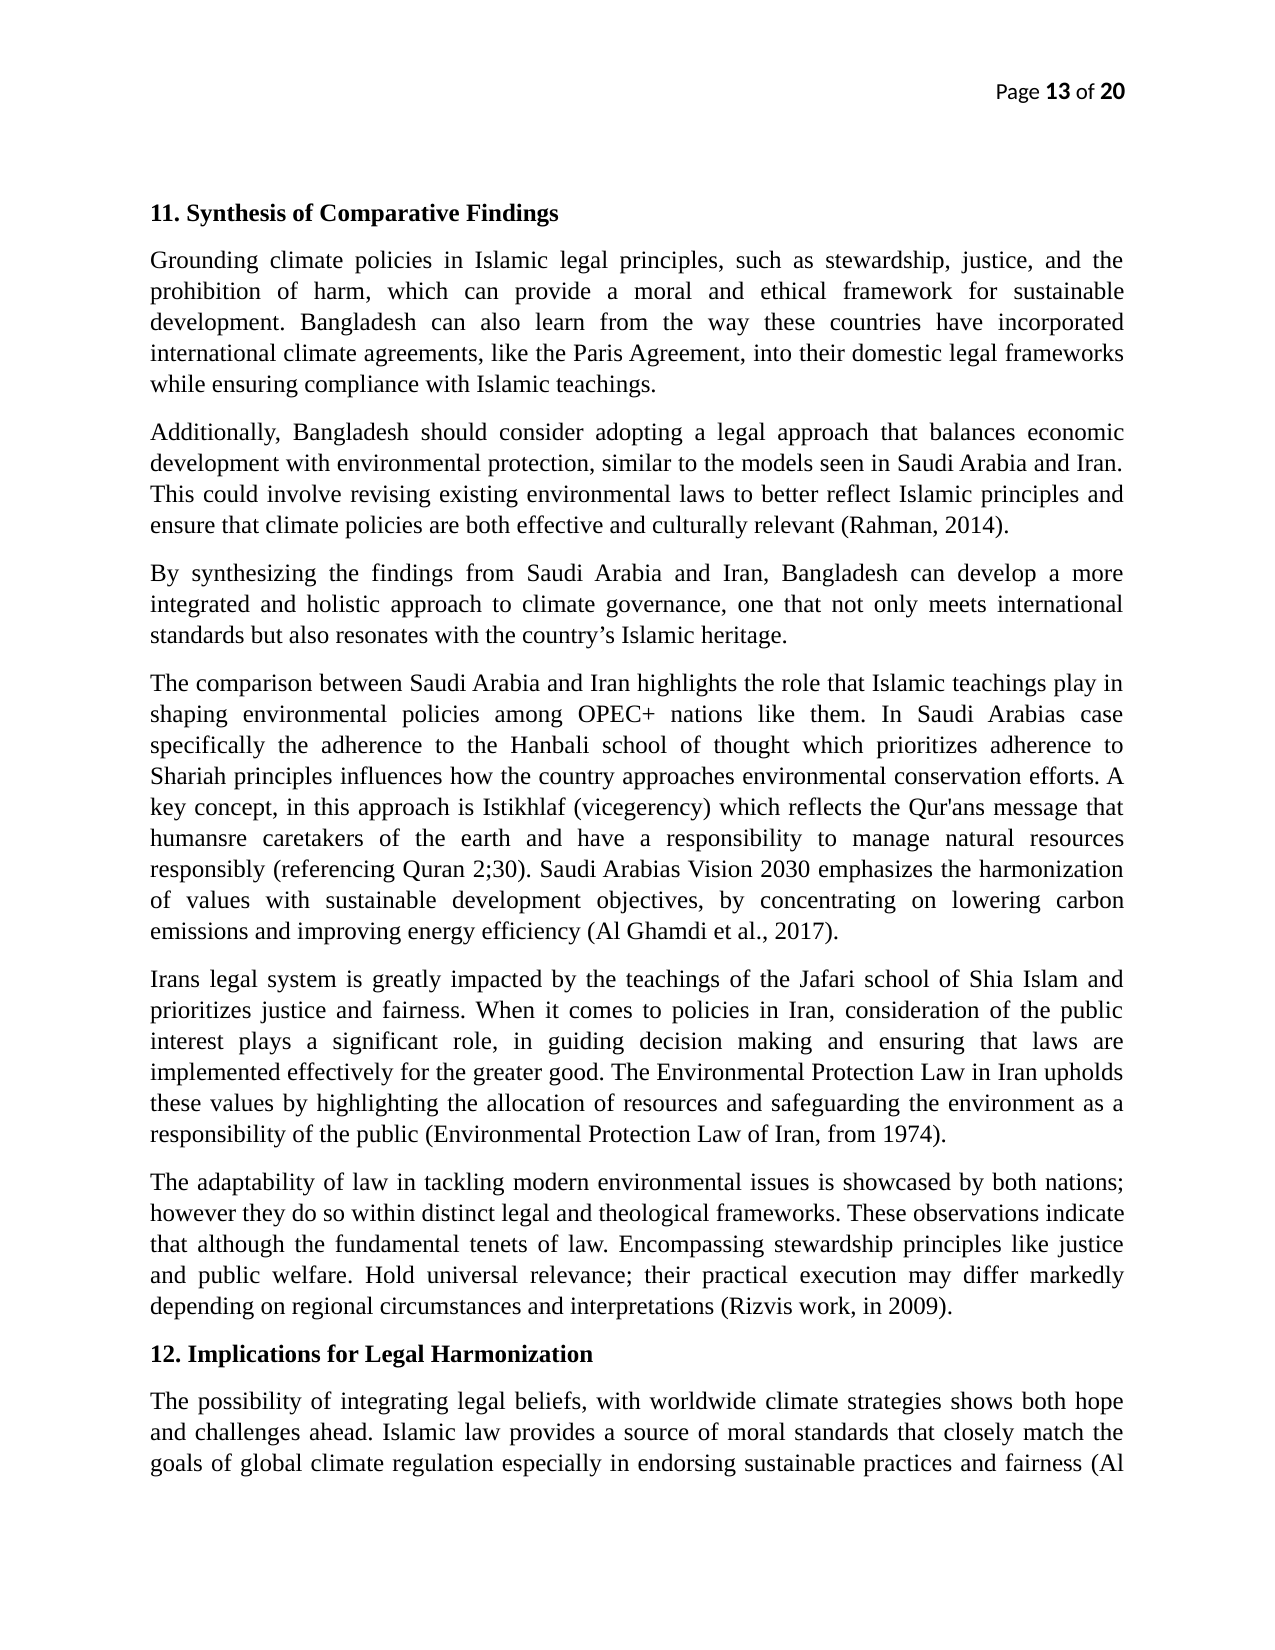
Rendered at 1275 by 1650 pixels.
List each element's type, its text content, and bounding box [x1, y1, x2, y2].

text Additionally, Bangladesh should consider adopting a legal approach that balances economic development with environmental protection, similar to the models seen in Saudi Arabia and Iran. This could involve revising existing environmental laws to better reflect Islamic principles and ensure that climate policies are both effective and culturally relevant (Rahman, 2014). [150, 417, 1125, 539]
text Grounding climate policies in Islamic legal principles, such as stewardship, justice, and the prohibition of harm, which can provide a moral and ethical framework for sustainable development. Bangladesh can also learn from the way these countries have incorporated international climate agreements, like the Paris Agreement, into their domestic legal frameworks while ensuring compliance with Islamic teachings. [150, 245, 1125, 398]
text 12. Implications for Legal Harmonization [150, 1339, 1125, 1367]
text The comparison between Saudi Arabia and Iran highlights the role that Islamic teachings play in shaping environmental policies among OPEC+ nations like them. In Saudi Arabias case specifically the adherence to the Hanbali school of thought which prioritizes adherence to Shariah principles influences how the country approaches environmental conservation efforts. A key concept, in this approach is Istikhlaf (vicegerency) which reflects the Qur'ans message that humansre caretakers of the earth and have a responsibility to manage natural resources responsibly (referencing Quran 2;30). Saudi Arabias Vision 2030 emphasizes the harmonization of values with sustainable development objectives, by concentrating on lowering carbon emissions and improving energy efficiency (Al Ghamdi et al., 2017). [150, 668, 1125, 945]
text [150, 1386, 1125, 1477]
text The adaptability of law in tackling modern environmental issues is showcased by both nations; however they do so within distinct legal and theological frameworks. These observations indicate that although the fundamental tenets of law. Encompassing stewardship principles like justice and public welfare. Hold universal relevance; their practical execution may differ markedly depending on regional circumstances and interpretations (Rizvis work, in 2009). [150, 1167, 1125, 1320]
text 11. Synthesis of Comparative Findings [150, 198, 1125, 226]
text By synthesizing the findings from Saudi Arabia and Iran, Bangladesh can develop a more integrated and holistic approach to climate governance, one that not only meets international standards but also resonates with the country’s Islamic heritage. [150, 558, 1125, 649]
text Irans legal system is greatly impacted by the teachings of the Jafari school of Shia Islam and prioritizes justice and fairness. When it comes to policies in Iran, consideration of the public interest plays a significant role, in guiding decision making and ensuring that laws are implemented effectively for the greater good. The Environmental Protection Law in Iran upholds these values by highlighting the allocation of resources and safeguarding the environment as a responsibility of the public (Environmental Protection Law of Iran, from 1974). [150, 964, 1125, 1148]
